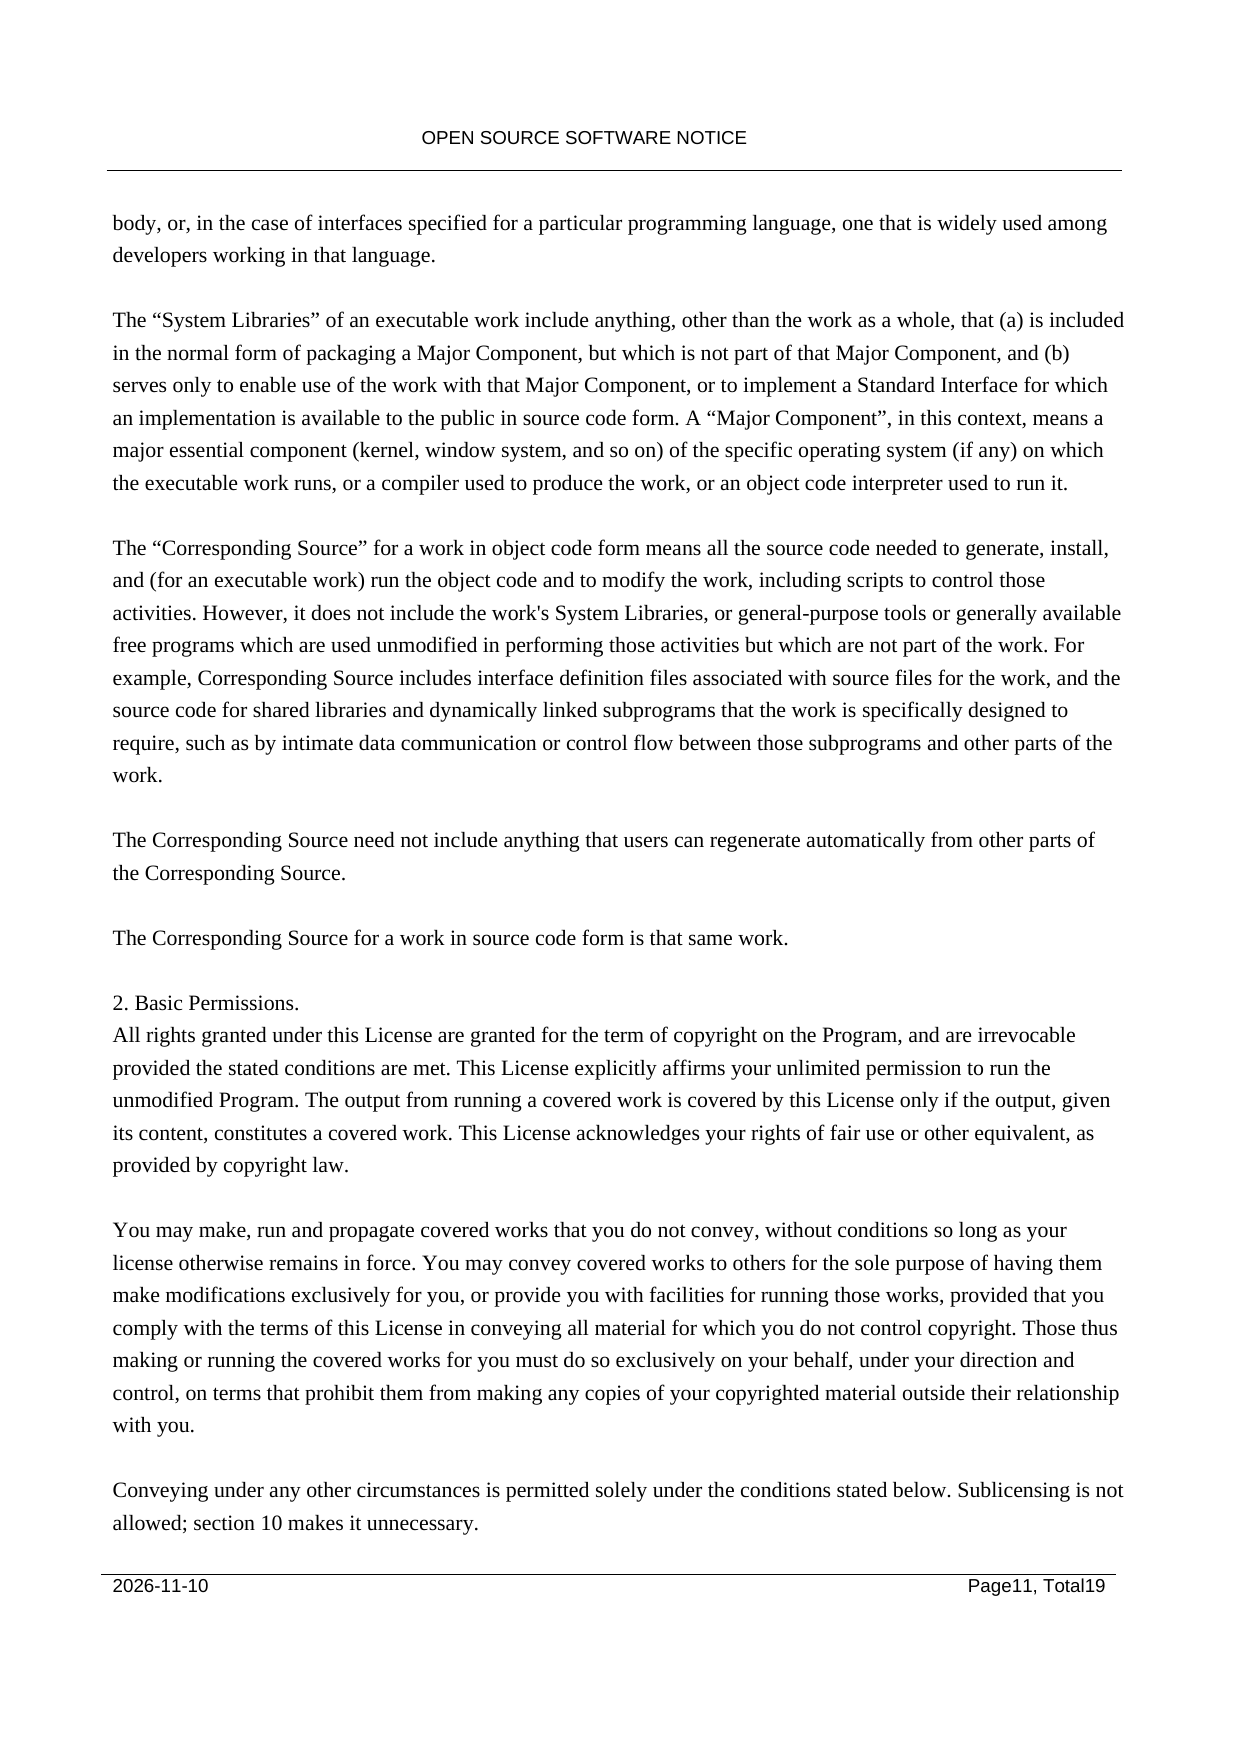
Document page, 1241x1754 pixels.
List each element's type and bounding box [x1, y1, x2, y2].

text [112, 206, 1128, 1539]
